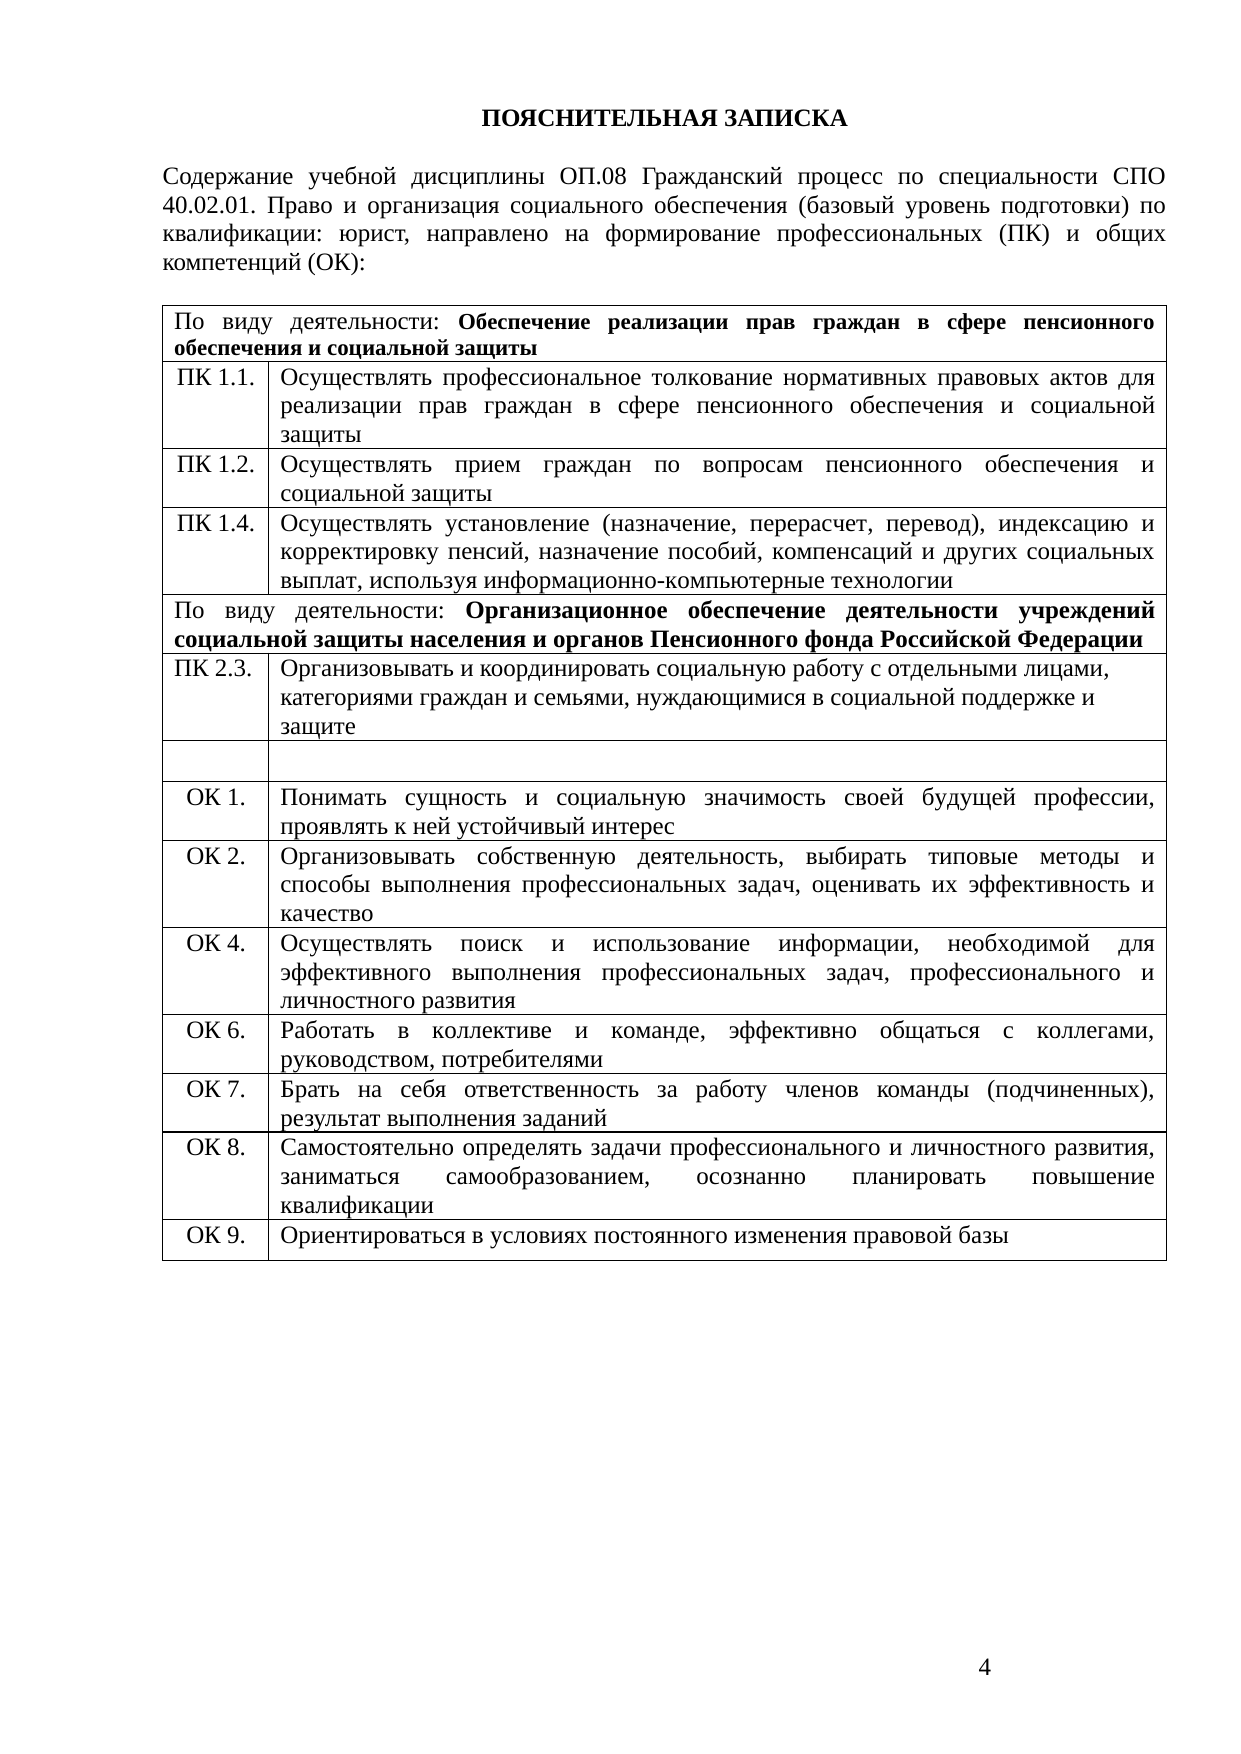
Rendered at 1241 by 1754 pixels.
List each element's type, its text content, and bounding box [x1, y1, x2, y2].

table_cell Осуществлять поиск и использование информации, необходимой для эффективного выполнения профессиональных задач, профессионального и личностного развития [269, 928, 1166, 1014]
table_cell По виду деятельности: Организационное обеспечение деятельности учреждений социальной защиты населения и органов Пенсионного фонда Российской Федерации [163, 595, 1166, 652]
table_cell Осуществлять установление (назначение, перерасчет, перевод), индексацию и корректировку пенсий, назначение пособий, компенсаций и других социальных выплат, используя информационно-компьютерные технологии [269, 508, 1166, 594]
table_cell [163, 741, 268, 781]
table_cell Организовывать и координировать социальную работу с отдельными лицами, категориями граждан и семьями, нуждающимися в социальной поддержке и защите [269, 654, 1166, 740]
table_cell ПК 2.3. [163, 654, 268, 740]
table_cell ОК 1. [163, 782, 268, 840]
table_cell ОК 6. [163, 1015, 268, 1073]
table_cell ОК 7. [163, 1074, 268, 1131]
table_cell [269, 741, 1166, 781]
table_header По виду деятельности: Обеспечение реализации прав граждан в сфере пенсионного обеспечения и социальной защиты [163, 306, 1166, 361]
table_cell ОК 4. [163, 928, 268, 1014]
table_cell ПК 1.2. [163, 449, 268, 507]
table_cell Понимать сущность и социальную значимость своей будущей профессии, проявлять к ней устойчивый интерес [269, 782, 1166, 840]
text Содержание учебной дисциплины ОП.08 Гражданский процесс по специальности СПО 40.02.01. Право и организация социального обеспечения (базовый уровень подготовки) по квалификации: юрист, направлено на формирование профессиональных (ПК) и общих компетенций (ОК): [162, 161, 1167, 276]
table_cell ОК 9. [163, 1220, 268, 1260]
text ПОЯСНИТЕЛЬНАЯ ЗАПИСКА [162, 103, 1167, 132]
table_cell Осуществлять прием граждан по вопросам пенсионного обеспечения и социальной защиты [269, 449, 1166, 507]
table_cell ПК 1.1. [163, 362, 268, 448]
table_cell Работать в коллективе и команде, эффективно общаться с коллегами, руководством, потребителями [269, 1015, 1166, 1073]
table_cell Ориентироваться в условиях постоянного изменения правовой базы [269, 1220, 1166, 1260]
table_cell Организовывать собственную деятельность, выбирать типовые методы и способы выполнения профессиональных задач, оценивать их эффективность и качество [269, 841, 1166, 927]
table_cell Осуществлять профессиональное толкование нормативных правовых актов для реализации прав граждан в сфере пенсионного обеспечения и социальной защиты [269, 362, 1166, 448]
table_cell ОК 2. [163, 841, 268, 927]
table_cell Брать на себя ответственность за работу членов команды (подчиненных), результат выполнения заданий [269, 1074, 1166, 1131]
table_cell Самостоятельно определять задачи профессионального и личностного развития, заниматься самообразованием, осознанно планировать повышение квалификации [269, 1133, 1166, 1219]
table_cell ОК 8. [163, 1133, 268, 1219]
table_cell ПК 1.4. [163, 508, 268, 594]
